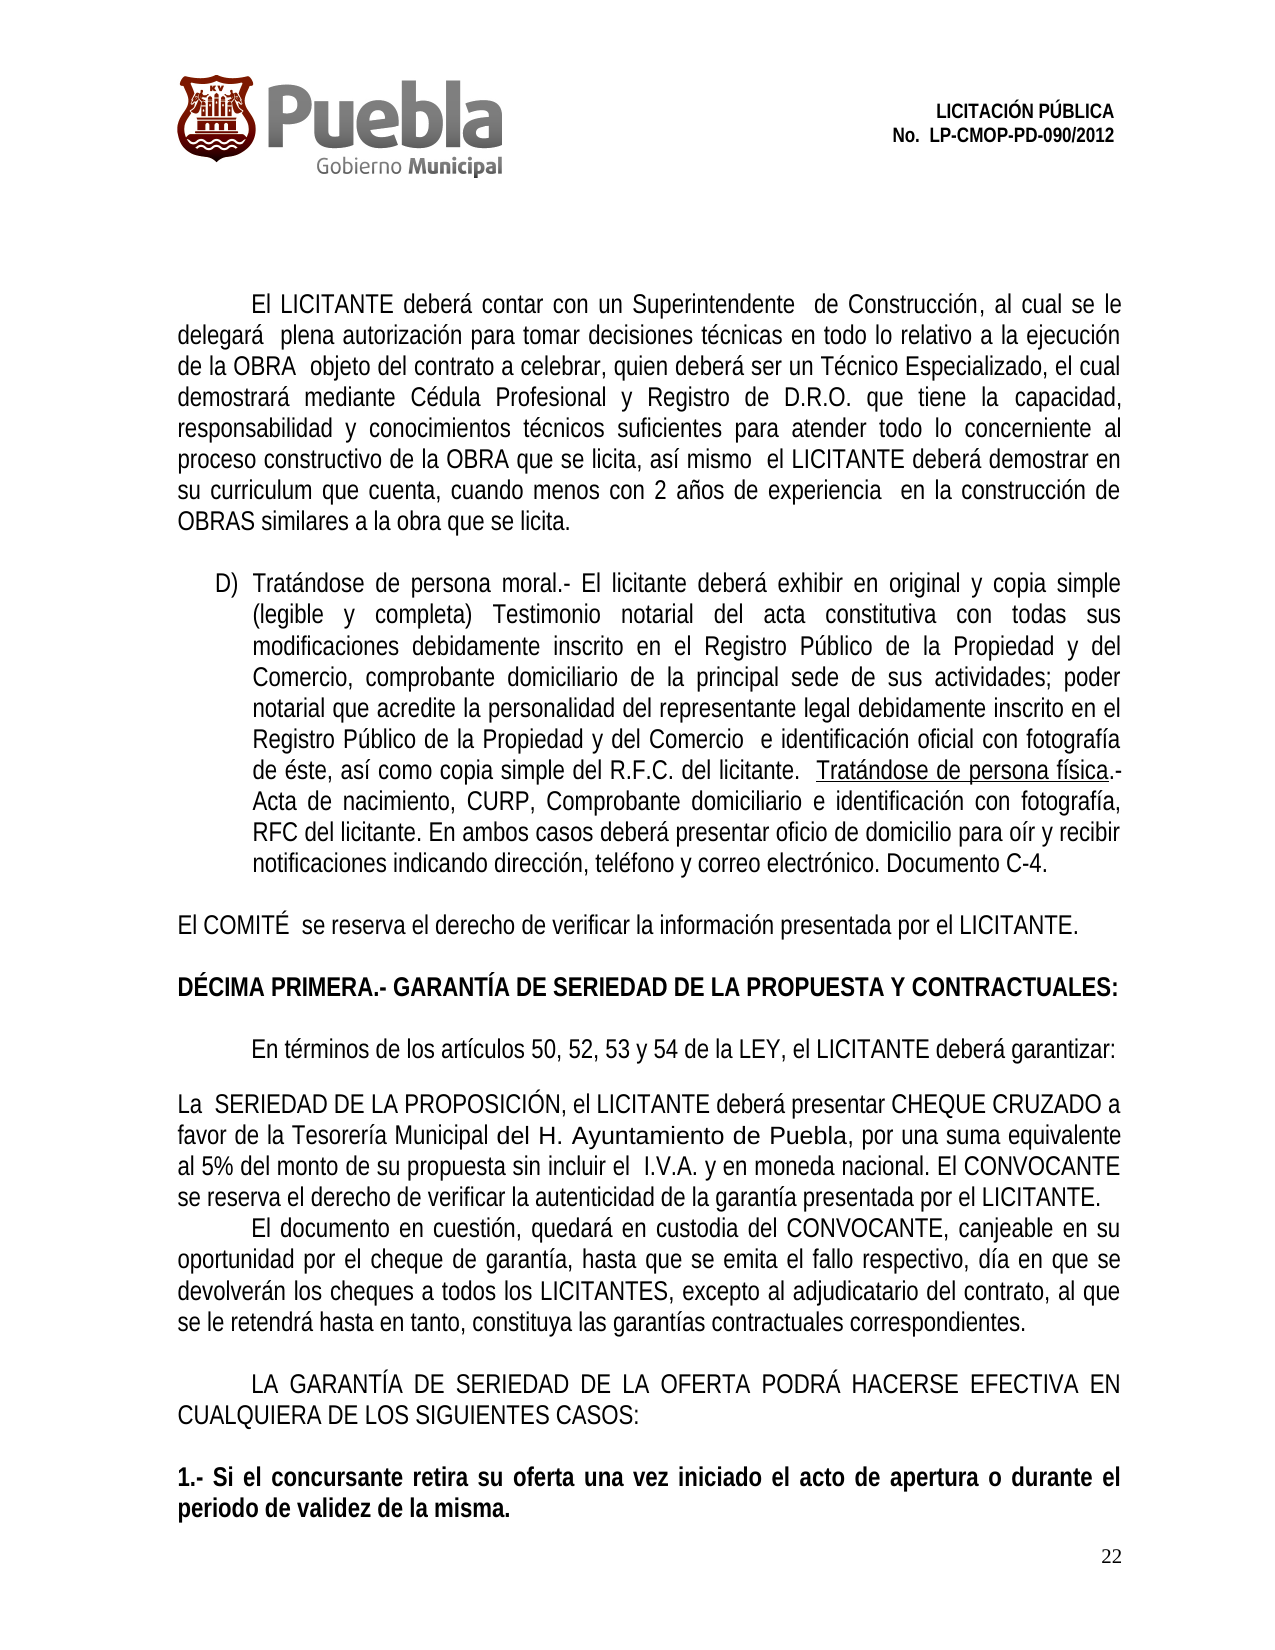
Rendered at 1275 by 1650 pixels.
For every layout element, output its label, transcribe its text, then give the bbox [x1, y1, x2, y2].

picture [177, 75, 502, 178]
text El COMITÉ se reserva el derecho de verificar la información presentada por el LICITANTE. [177, 909, 1122, 940]
text DÉCIMA PRIMERA.- GARANTÍA DE SERIEDAD DE LA PROPUESTA Y CONTRACTUALES: [177, 971, 1122, 1002]
text 1.- Si el concursante retira su oferta una vez iniciado el acto de apertura o durante el periodo de validez de la misma. [177, 1461, 1122, 1523]
text LA GARANTÍA DE SERIEDAD DE LA OFERTA PODRÁ HACERSE EFECTIVA EN CUALQUIERA DE LOS SIGUIENTES CASOS: [177, 1368, 1122, 1430]
text El documento en cuestión, quedará en custodia del CONVOCANTE, canjeable en su oportunidad por el cheque de garantía, hasta que se emita el fallo respectivo, día en que se devolverán los cheques a todos los LICITANTES, excepto al adjudicatario del contrato, al que se le retendrá hasta en tanto, constituya las garantías contractuales correspondientes. [177, 1212, 1122, 1337]
list Tratándose de persona moral.- El licitante deberá exhibir en original y copia simple (legible y completa) Testimonio notarial del acta constitutiva con todas sus modificaciones debidamente inscrito en el Registro Público de la Propiedad y del Comercio, comprobante domiciliario de la principal sede de sus actividades; poder notarial que acredite la personalidad del representante legal debidamente inscrito en el Registro Público de la Propiedad y del Comercio e identificación oficial con fotografía de éste, así como copia simple del R.F.C. del licitante. Tratándose de persona física.- Acta de nacimiento, CURP, Comprobante domiciliario e identificación con fotografía, RFC del licitante. En ambos casos deberá presentar oficio de domicilio para oír y recibir notificaciones indicando dirección, teléfono y correo electrónico. Documento C-4. [215, 568, 1122, 878]
text En términos de los artículos 50, 52, 53 y 54 de la LEY, el LICITANTE deberá garantizar: [177, 1033, 1122, 1064]
text El LICITANTE deberá contar con un Superintendente de Construcción, al cual se le delegará plena autorización para tomar decisiones técnicas en todo lo relativo a la ejecución de la OBRA objeto del contrato a celebrar, quien deberá ser un Técnico Especializado, el cual demostrará mediante Cédula Profesional y Registro de D.R.O. que tiene la capacidad, responsabilidad y conocimientos técnicos suficientes para atender todo lo concerniente al proceso constructivo de la OBRA que se licita, así mismo el LICITANTE deberá demostrar en su curriculum que cuenta, cuando menos con 2 años de experiencia en la construcción de OBRAS similares a la obra que se licita. [177, 288, 1122, 537]
text La SERIEDAD DE LA PROPOSICIÓN, el LICITANTE deberá presentar CHEQUE CRUZADO a favor de la Tesorería Municipal del H. Ayuntamiento de Puebla, por una suma equivalente al 5% del monto de su propuesta sin incluir el I.V.A. y en moneda nacional. El CONVOCANTE se reserva el derecho de verificar la autenticidad de la garantía presentada por el LICITANTE. [177, 1088, 1122, 1212]
